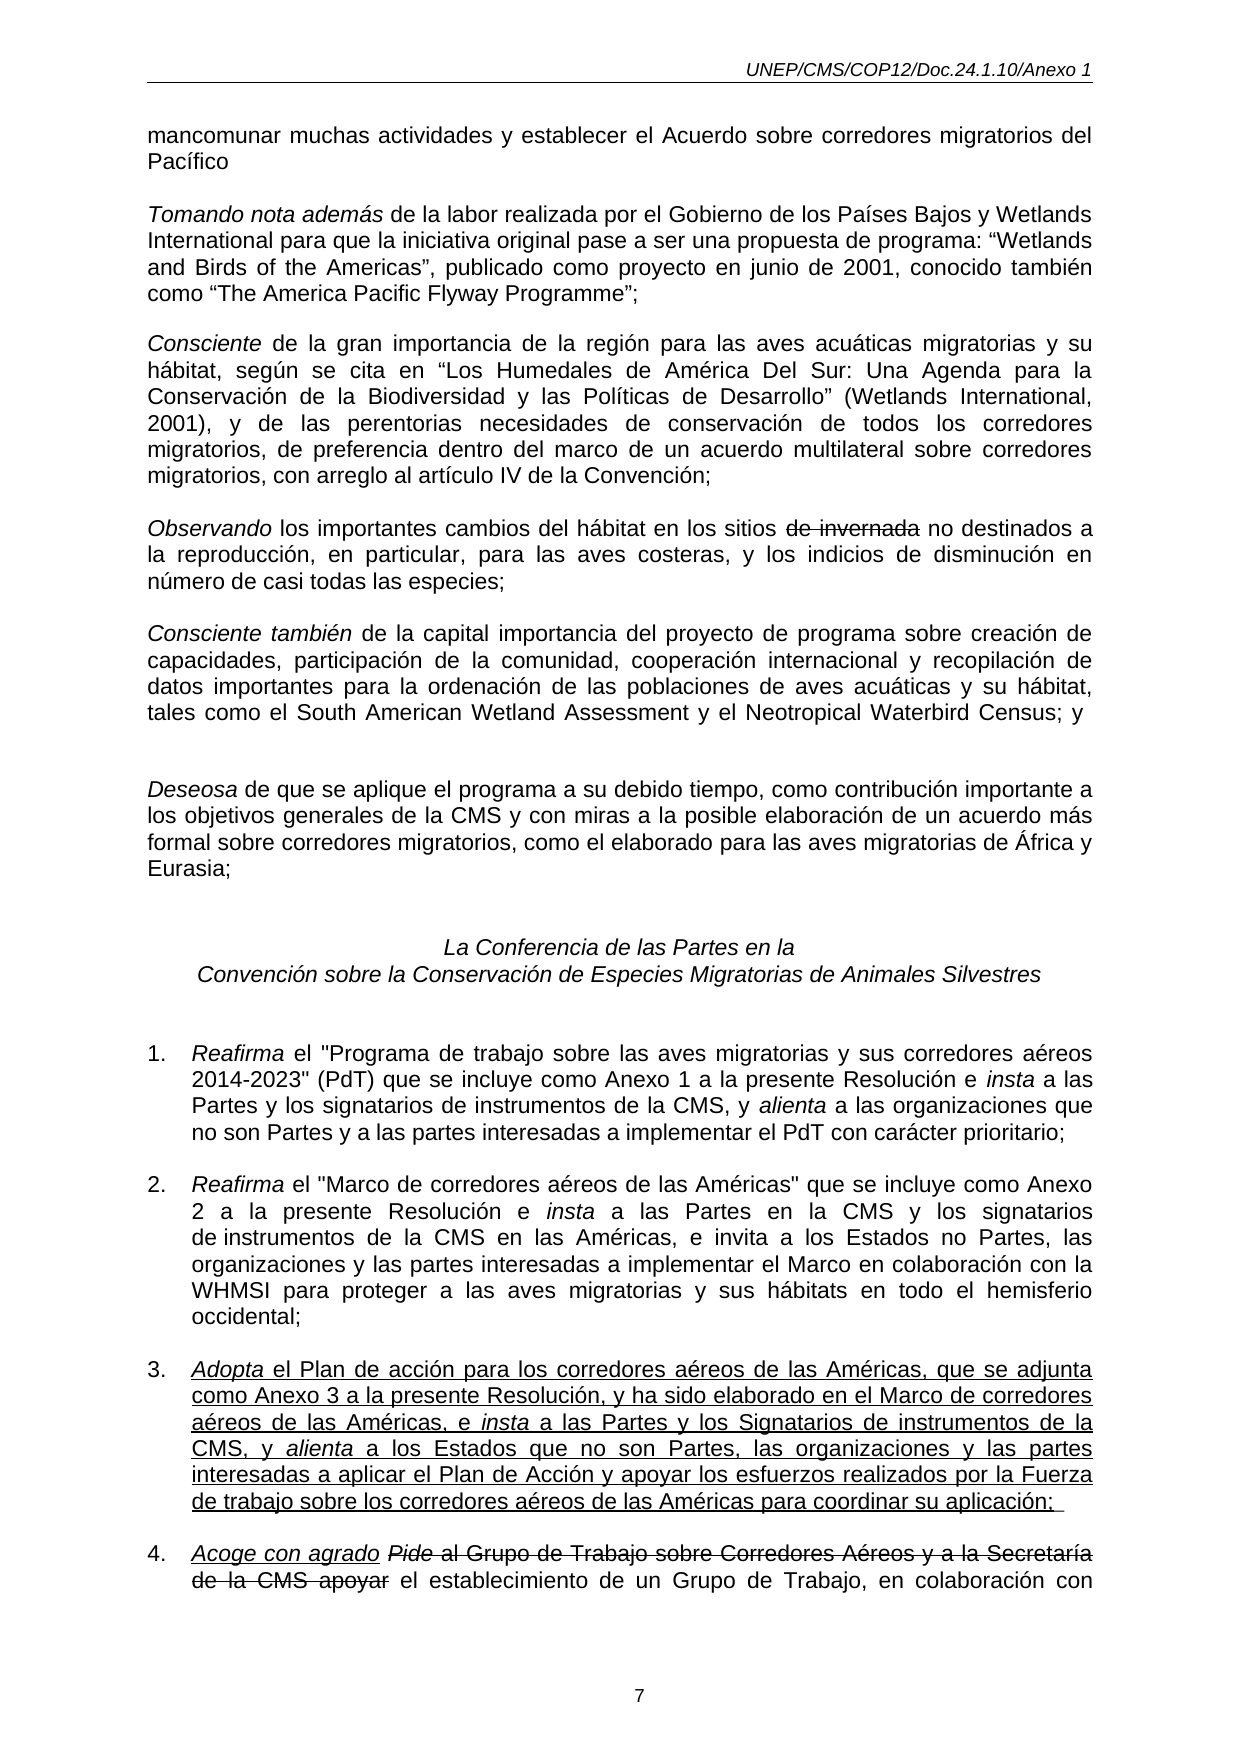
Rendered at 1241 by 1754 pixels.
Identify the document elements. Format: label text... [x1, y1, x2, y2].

text Consciente también de la capital importancia del proyecto de programa sobre creación de capacidades, participación de la comunidad, cooperación internacional y recopilación de datos importantes para la ordenación de las poblaciones de aves acuáticas y su hábitat, tales como el South American Wetland Assessment y el Neotropical Waterbird Census; y [147, 620, 1093, 750]
text Deseosa de que se aplique el programa a su debido tiempo, como contribución importante a los objetivos generales de la CMS y con miras a la posible elaboración de un acuerdo más formal sobre corredores migratorios, como el elaborado para las aves migratorias de África y Eurasia; [147, 776, 1093, 882]
text Consciente de la gran importancia de la región para las aves acuáticas migratorias y su hábitat, según se cita en “Los Humedales de América Del Sur: Una Agenda para la Conservación de la Biodiversidad y las Políticas de Desarrollo” (Wetlands International, 2001), y de las perentorias necesidades de conservación de todos los corredores migratorios, de preferencia dentro del marco de un acuerdo multilateral sobre corredores migratorios, con arreglo al artículo IV de la Convención; [147, 330, 1093, 488]
list Reafirma el "Marco de corredores aéreos de las Américas" que se incluye como Anexo 2 a la presente Resolución e insta a las Partes en la CMS y los signatarios de instrumentos de la CMS en las Américas, e invita a los Estados no Partes, las organizaciones y las partes interesadas a implementar el Marco en colaboración con la WHMSI para proteger a las aves migratorias y sus hábitats en todo el hemisferio occidental; [147, 1171, 1093, 1329]
list Reafirma el "Programa de trabajo sobre las aves migratorias y sus corredores aéreos 2014-2023" (PdT) que se incluye como Anexo 1 a la presente Resolución e insta a las Partes y los signatarios de instrumentos de la CMS, y alienta a las organizaciones que no son Partes y a las partes interesadas a implementar el PdT con carácter prioritario; [147, 1040, 1093, 1145]
text Observando los importantes cambios del hábitat en los sitios de invernada no destinados a la reproducción, en particular, para las aves costeras, y los indicios de disminución en número de casi todas las especies; [147, 515, 1093, 594]
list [147, 1540, 1093, 1593]
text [147, 122, 1093, 174]
text Convención sobre la Conservación de Especies Migratorias de Animales Silvestres [147, 961, 1093, 987]
list Adopta el Plan de acción para los corredores aéreos de las Américas, que se adjunta como Anexo 3 a la presente Resolución, y ha sido elaborado en el Marco de corredores aéreos de las Américas, e insta a las Partes y los Signatarios de instrumentos de la CMS, y alienta a los Estados que no son Partes, las organizaciones y las partes interesadas a aplicar el Plan de Acción y apoyar los esfuerzos realizados por la Fuerza de trabajo sobre los corredores aéreos de las Américas para coordinar su aplicación;_ [147, 1356, 1093, 1514]
text Tomando nota además de la labor realizada por el Gobierno de los Países Bajos y Wetlands International para que la iniciativa original pase a ser una propuesta de programa: “Wetlands and Birds of the Americas”, publicado como proyecto en junio de 2001, conocido también como “The America Pacific Flyway Programme”; [147, 201, 1093, 306]
text La Conferencia de las Partes en la [147, 934, 1093, 961]
